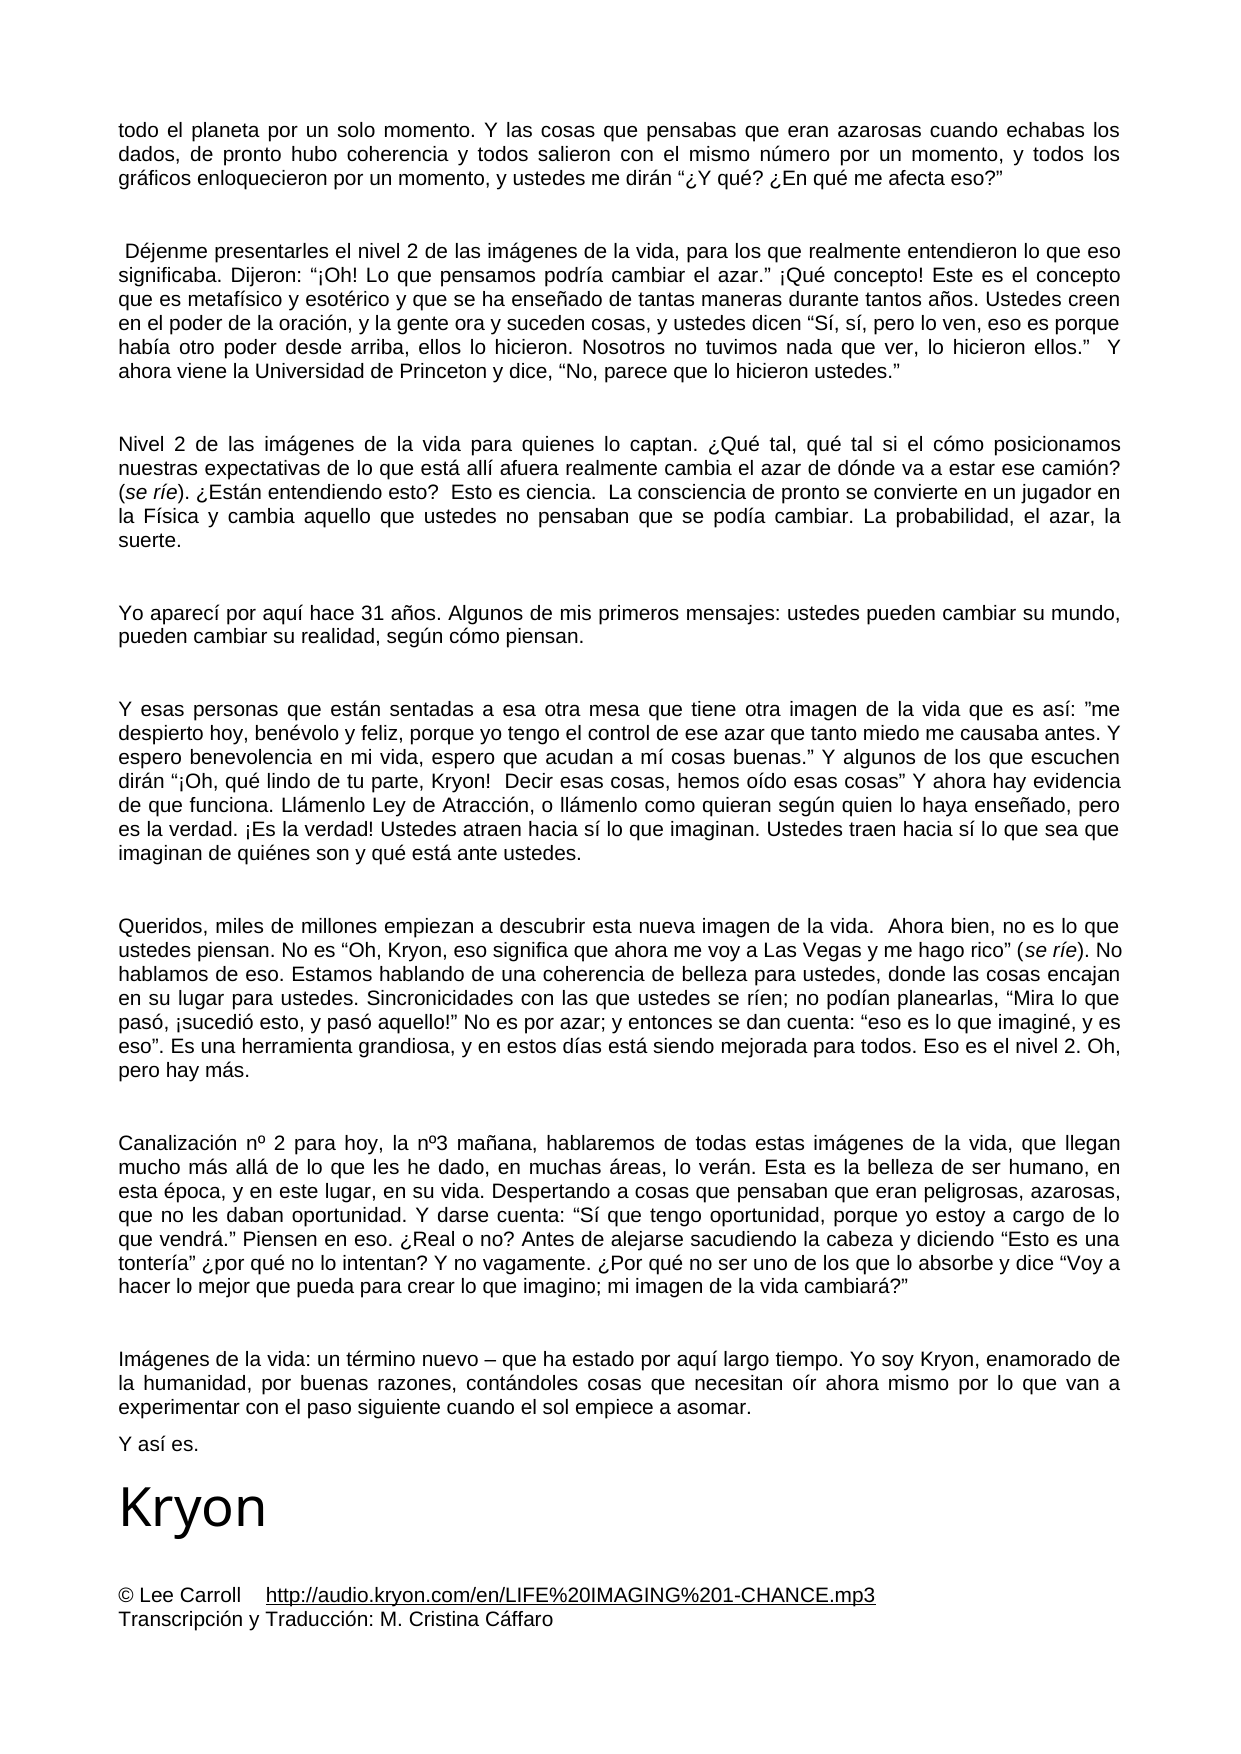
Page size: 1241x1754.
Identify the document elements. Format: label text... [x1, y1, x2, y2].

text Nivel 2 de las imágenes de la vida para quienes lo captan. ¿Qué tal, qué tal si el cómo posicionamos nuestras expectativas de lo que está allí afuera realmente cambia el azar de dónde va a estar ese camión? (se ríe). ¿Están entendiendo esto? Esto es ciencia. La consciencia de pronto se convierte en un jugador en la Física y cambia aquello que ustedes no pensaban que se podía cambiar. La probabilidad, el azar, la suerte. [118, 432, 1122, 551]
text Y esas personas que están sentadas a esa otra mesa que tiene otra imagen de la vida que es así: ”me despierto hoy, benévolo y feliz, porque yo tengo el control de ese azar que tanto miedo me causaba antes. Y espero benevolencia en mi vida, espero que acudan a mí cosas buenas.” Y algunos de los que escuchen dirán “¡Oh, qué lindo de tu parte, Kryon! Decir esas cosas, hemos oído esas cosas” Y ahora hay evidencia de que funciona. Llámenlo Ley de Atracción, o llámenlo como quieran según quien lo haya enseñado, pero es la verdad. ¡Es la verdad! Ustedes atraen hacia sí lo que imaginan. Ustedes traen hacia sí lo que sea que imaginan de quiénes son y qué está ante ustedes. [118, 697, 1122, 865]
text Yo aparecí por aquí hace 31 años. Algunos de mis primeros mensajes: ustedes pueden cambiar su mundo, pueden cambiar su realidad, según cómo piensan. [118, 600, 1122, 648]
text Canalización nº 2 para hoy, la nº3 mañana, hablaremos de todas estas imágenes de la vida, que llegan mucho más allá de lo que les he dado, en muchas áreas, lo verán. Esta es la belleza de ser humano, en esta época, y en este lugar, en su vida. Despertando a cosas que pensaban que eran peligrosas, azarosas, que no les daban oportunidad. Y darse cuenta: “Sí que tengo oportunidad, porque yo estoy a cargo de lo que vendrá.” Piensen en eso. ¿Real o no? Antes de alejarse sacudiendo la cabeza y diciendo “Esto es una tontería” ¿por qué no lo intentan? Y no vagamente. ¿Por qué no ser uno de los que lo absorbe y dice “Voy a hacer lo mejor que pueda para crear lo que imagino; mi imagen de la vida cambiará?” [118, 1131, 1122, 1298]
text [118, 118, 1122, 190]
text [118, 1583, 1122, 1631]
text Queridos, miles de millones empiezan a descubrir esta nueva imagen de la vida. Ahora bien, no es lo que ustedes piensan. No es “Oh, Kryon, eso significa que ahora me voy a Las Vegas y me hago rico” (se ríe). No hablamos de eso. Estamos hablando de una coherencia de belleza para ustedes, donde las cosas encajan en su lugar para ustedes. Sincronicidades con las que ustedes se ríen; no podían planearlas, “Mira lo que pasó, ¡sucedió esto, y pasó aquello!” No es por azar; y entonces se dan cuenta: “eso es lo que imaginé, y es eso”. Es una herramienta grandiosa, y en estos días está siendo mejorada para todos. Eso es el nivel 2. Oh, pero hay más. [118, 914, 1122, 1082]
text Kryon [118, 1468, 1122, 1571]
text Déjenme presentarles el nivel 2 de las imágenes de la vida, para los que realmente entendieron lo que eso significaba. Dijeron: “¡Oh! Lo que pensamos podría cambiar el azar.” ¡Qué concepto! Este es el concepto que es metafísico y esotérico y que se ha enseñado de tantas maneras durante tantos años. Ustedes creen en el poder de la oración, y la gente ora y suceden cosas, y ustedes dicen “Sí, sí, pero lo ven, eso es porque había otro poder desde arriba, ellos lo hicieron. Nosotros no tuvimos nada que ver, lo hicieron ellos.” Y ahora viene la Universidad de Princeton y dice, “No, parece que lo hicieron ustedes.” [118, 239, 1122, 383]
text Y así es. [118, 1432, 1122, 1456]
text Imágenes de la vida: un término nuevo – que ha estado por aquí largo tiempo. Yo soy Kryon, enamorado de la humanidad, por buenas razones, contándoles cosas que necesitan oír ahora mismo por lo que van a experimentar con el paso siguiente cuando el sol empiece a asomar. [118, 1347, 1122, 1419]
